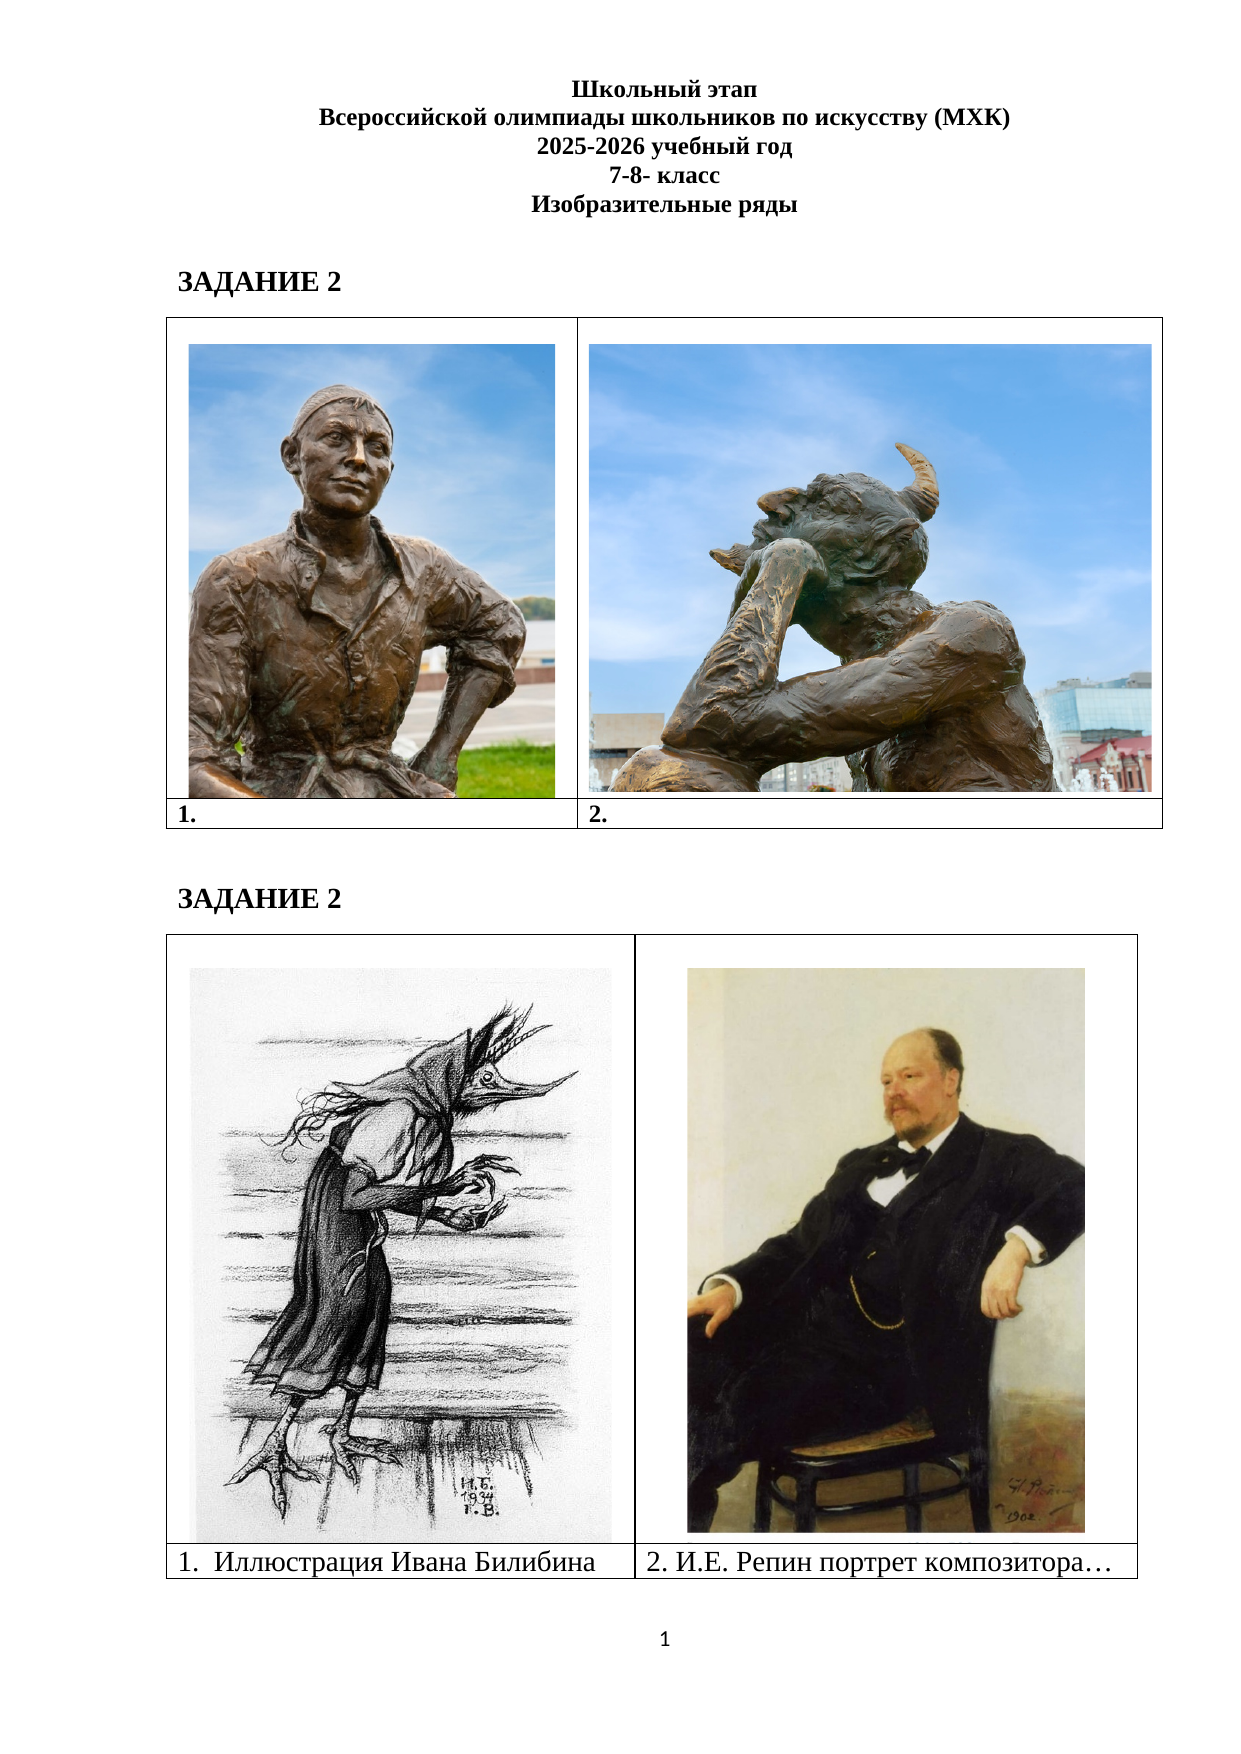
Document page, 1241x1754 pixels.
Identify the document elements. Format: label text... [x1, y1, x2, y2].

table_header [167, 935, 634, 1543]
table_cell 2. [578, 799, 1162, 828]
table_header [167, 318, 577, 798]
picture [588, 344, 1152, 792]
table_header [636, 935, 1137, 1543]
picture [687, 968, 1085, 1543]
table_cell 2. И.Е. Репин портрет композитора… [636, 1544, 1137, 1578]
picture [189, 968, 612, 1543]
table_cell 1. [167, 799, 577, 828]
table_header [578, 318, 1162, 798]
text ЗАДАНИЕ 2 [177, 264, 1152, 298]
text ЗАДАНИЕ 2 [177, 882, 1152, 915]
picture [188, 344, 555, 798]
table_cell 1. Иллюстрация Ивана Билибина [167, 1544, 634, 1578]
